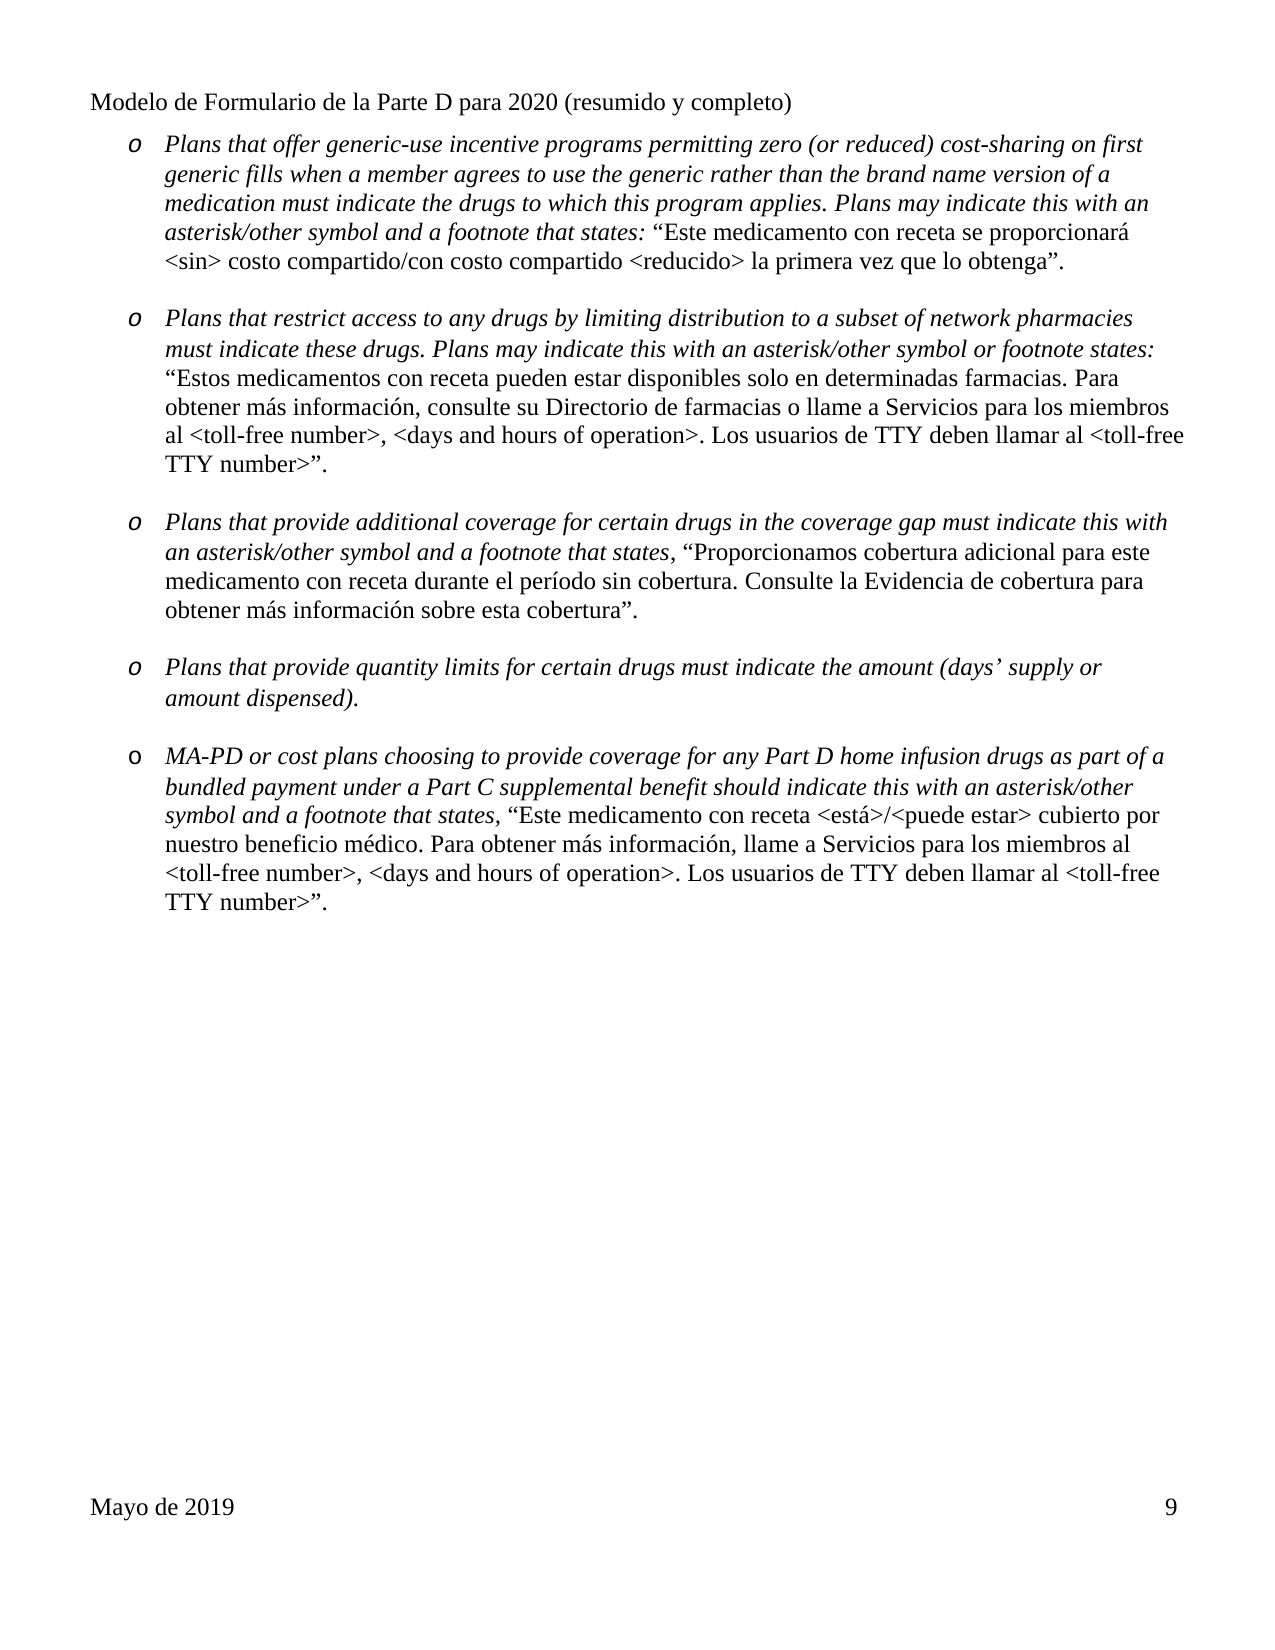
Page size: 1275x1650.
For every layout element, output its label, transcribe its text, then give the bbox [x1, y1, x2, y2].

list Plans that restrict access to any drugs by limiting distribution to a subset of network pharmacies must indicate these drugs. Plans may indicate this with an asterisk/other symbol or footnote states: “Estos medicamentos con receta pueden estar disponibles solo en determinadas farmacias. Para obtener más información, consulte su Directorio de farmacias o llame a Servicios para los miembros al <toll-free number>, <days and hours of operation>. Los usuarios de TTY deben llamar al <toll-free TTY number>”. [127, 303, 1185, 478]
list Plans that provide additional coverage for certain drugs in the coverage gap must indicate this with an asterisk/other symbol and a footnote that states, “Proporcionamos cobertura adicional para este medicamento con receta durante el período sin cobertura. Consulte la Evidencia de cobertura para obtener más información sobre esta cobertura”. [127, 507, 1185, 624]
list Plans that provide quantity limits for certain drugs must indicate the amount (days’ supply or amount dispensed). [127, 652, 1185, 712]
list Plans that offer generic-use incentive programs permitting zero (or reduced) cost-sharing on first generic fills when a member agrees to use the generic rather than the brand name version of a medication must indicate the drugs to which this program applies. Plans may indicate this with an asterisk/other symbol and a footnote that states: “Este medicamento con receta se proporcionará <sin> costo compartido/con costo compartido <reducido> la primera vez que lo obtenga”. [127, 129, 1185, 274]
list MA-PD or cost plans choosing to provide coverage for any Part D home infusion drugs as part of a bundled payment under a Part C supplemental benefit should indicate this with an asterisk/other symbol and a footnote that states, “Este medicamento con receta <está>/<puede estar> cubierto por nuestro beneficio médico. Para obtener más información, llame a Servicios para los miembros al <toll-free number>, <days and hours of operation>. Los usuarios de TTY deben llamar al <toll-free TTY number>”. [127, 741, 1185, 915]
